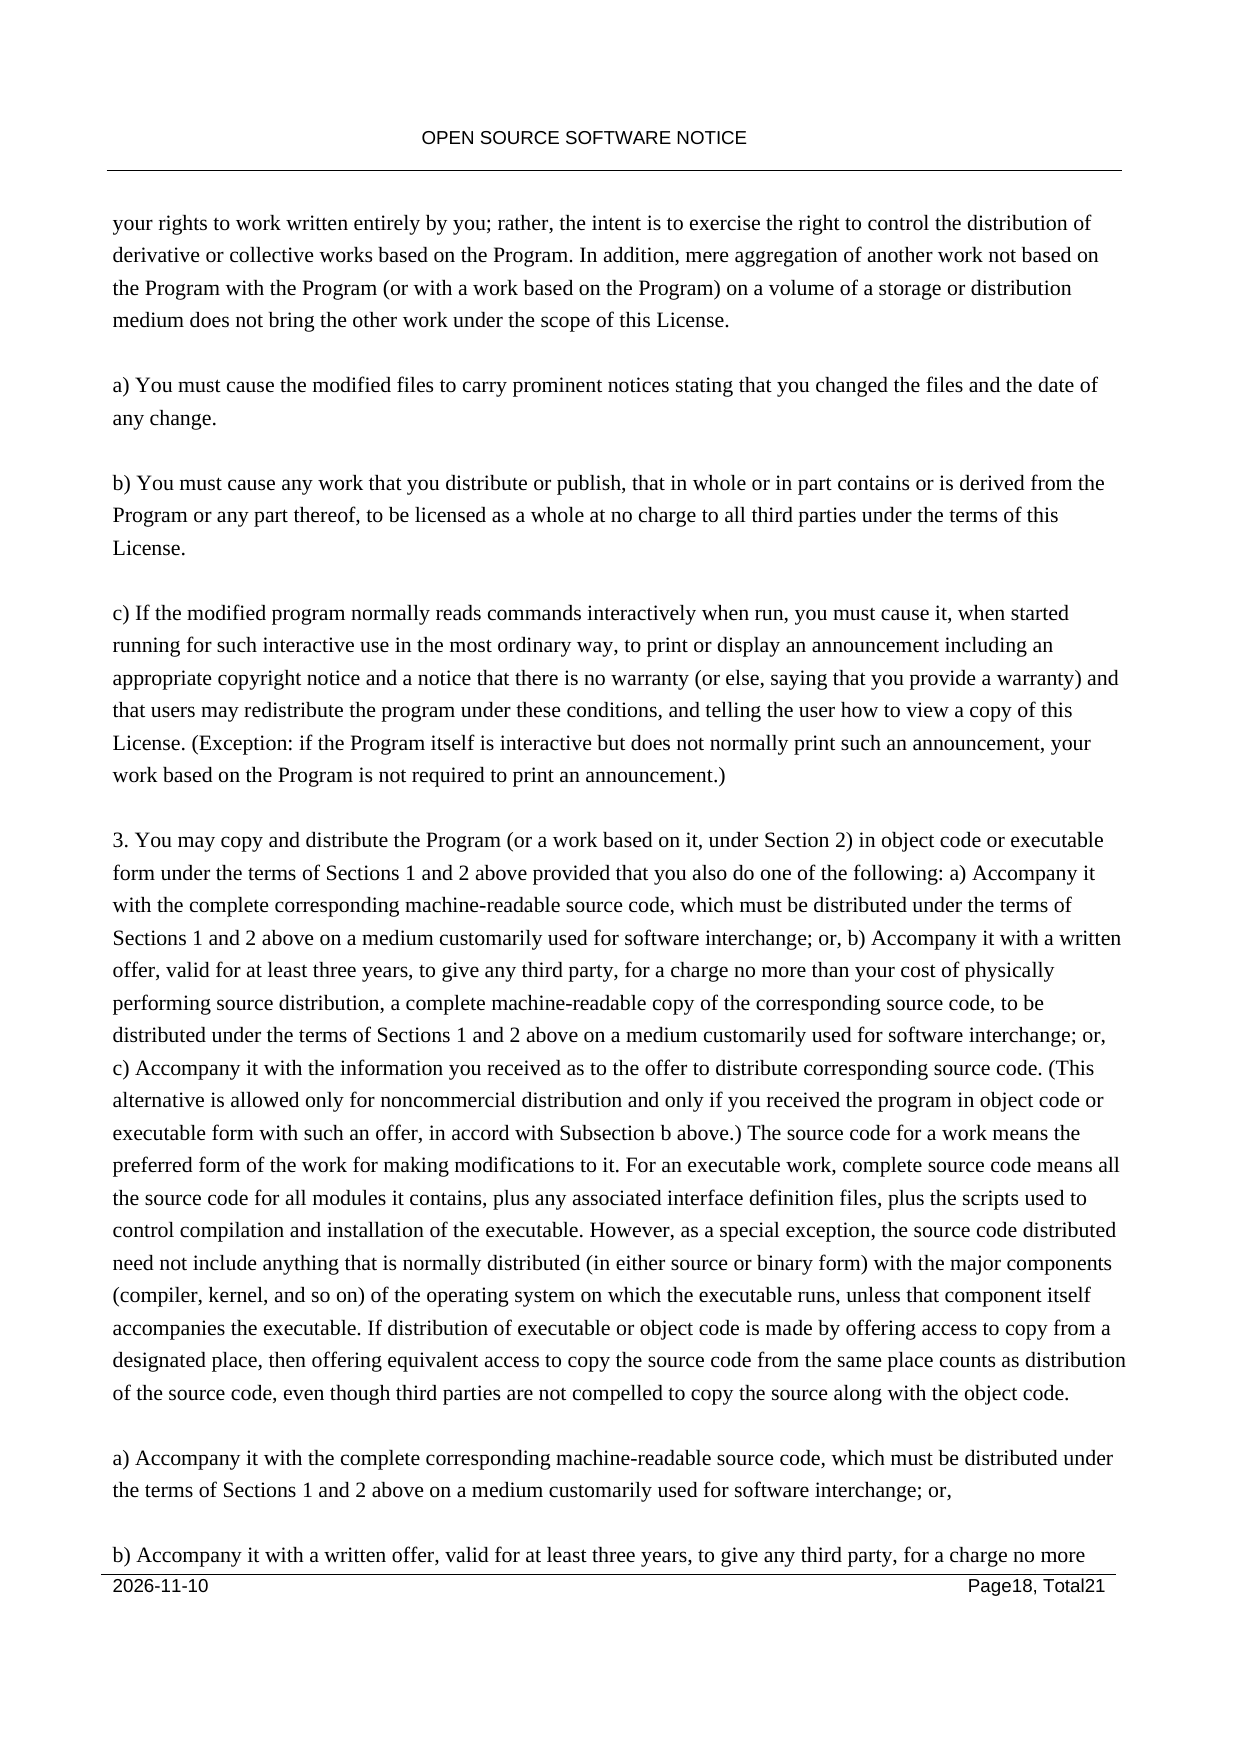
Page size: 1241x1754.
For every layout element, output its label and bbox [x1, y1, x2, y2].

text [112, 206, 1128, 1571]
